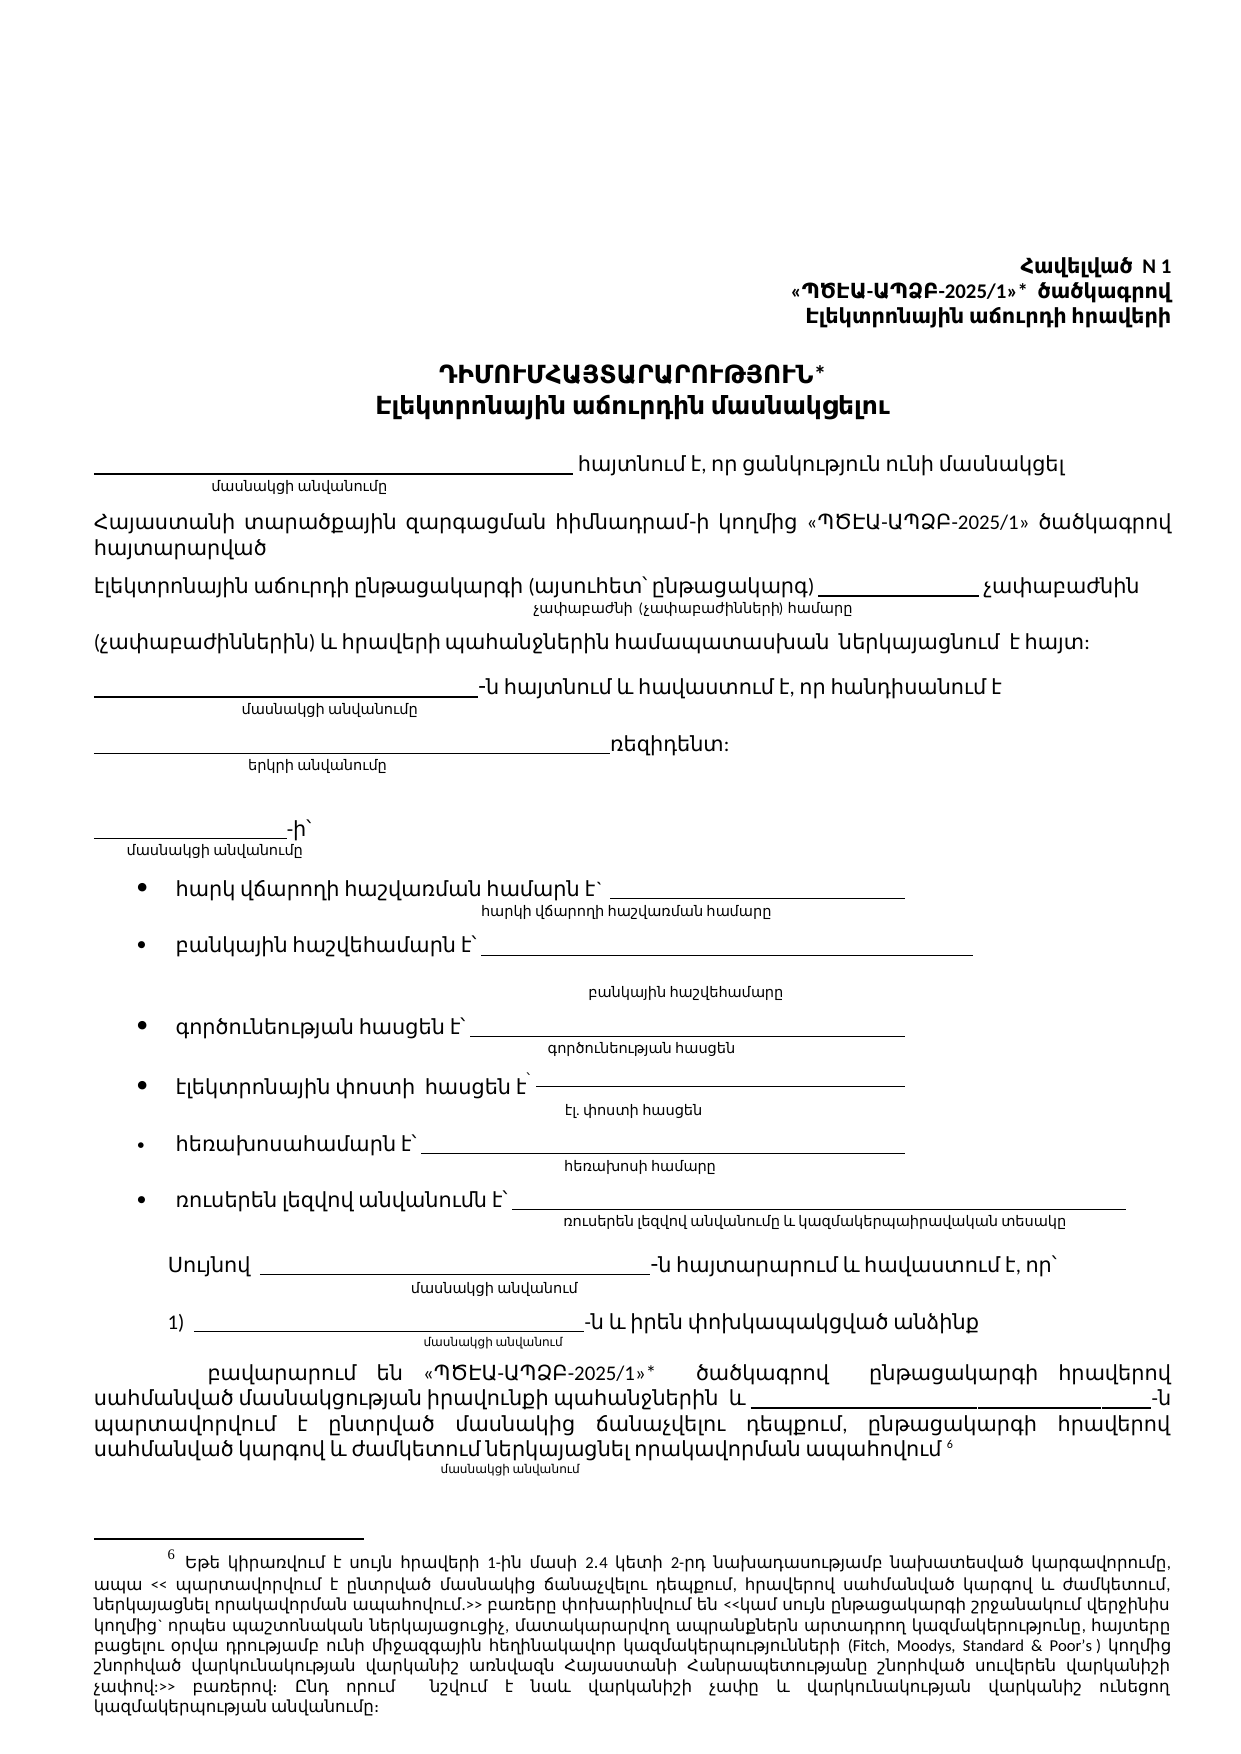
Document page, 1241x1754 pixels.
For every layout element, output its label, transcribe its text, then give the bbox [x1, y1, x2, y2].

text մասնակցի անվանումը [94, 841, 1171, 872]
text հարկի վճարողի հաշվառման համարը [94, 902, 1171, 933]
text մասնակցի անվանումը [94, 701, 1171, 731]
text հեռախոսի համարը [462, 1157, 1171, 1187]
text երկրի անվանումը [94, 756, 1171, 787]
text -ի՝ [94, 816, 1171, 841]
text չափաբաժնի (չափաբաժինների) համարը [94, 599, 1171, 629]
text «ՊԾԷԱ-ԱՊՁԲ-2025/1»* ծածկագրով [94, 278, 1171, 304]
text մասնակցի անվանում [94, 1279, 1171, 1309]
text -ն հայտնում և հավաստում է, որ հանդիսանում է [94, 670, 1171, 701]
list էլեկտրոնային փոստի հասցեն է՝ [138, 1070, 1171, 1101]
list ռուսերեն լեզվով անվանումն է՝ [138, 1187, 1171, 1213]
text մասնակցի անվանում [94, 1462, 1171, 1487]
list բանկային հաշվեհամարն է՝ [138, 933, 1171, 983]
text բանկային հաշվեհամարը [94, 983, 1171, 1014]
text Հավելված N 1 [94, 253, 1171, 278]
text մասնակցի անվանում [94, 1335, 1171, 1360]
text բավարարում են «ՊԾԷԱ-ԱՊՁԲ-2025/1»* ծածկագրով ընթացակարգի հրավերով սահմանված մասնակցության իրավունքի պահանջներին և -ն պարտավորվում է ընտրված մասնակից ճանաչվելու դեպքում, ընթացակարգի հրավերով սահմանված կարգով և ժամկետում ներկայացնել որակավորման ապահովում [94, 1360, 1171, 1462]
text Հայաստանի տարածքային զարգացման հիմնադրամ-ի կողմից «ՊԾԷԱ-ԱՊՁԲ-2025/1» ծածկագրով հայտարարված [94, 507, 1171, 561]
text ռուսերեն լեզվով անվանումը և կազմակերպաիրավական տեսակը [94, 1213, 1171, 1243]
text Սույնով -ն հայտարարում և հավաստում է, որ՝ [94, 1248, 1171, 1279]
list գործունեության հասցեն է՝ [138, 1014, 1171, 1040]
text (չափաբաժիններին) և հրավերի պահանջներին համապատասխան ներկայացնում է հայտ: [94, 629, 1171, 655]
subtitle Էլեկտրոնային աճուրդին մասնակցելու [94, 390, 1171, 421]
text մասնակցի անվանումը [94, 477, 1171, 507]
list հեռախոսահամարն է՝ [138, 1131, 1171, 1157]
text գործունեության հասցեն [94, 1040, 1171, 1070]
text ԴԻՄՈՒՄՀԱՅՏԱՐԱՐՈՒԹՅՈՒՆ* [94, 360, 1171, 390]
text էլեկտրոնային աճուրդի ընթացակարգի (այսուհետ՝ ընթացակարգ) չափաբաժնին [94, 573, 1171, 599]
text էլ. փոստի հասցեն [94, 1101, 1171, 1131]
list հարկ վճարողի հաշվառման համարն է` [138, 872, 1171, 902]
text Էլեկտրոնային աճուրդի հրավերի [94, 304, 1171, 329]
text հայտնում է, որ ցանկություն ունի մասնակցել [94, 451, 1171, 477]
text 1) -ն և իրեն փոխկապակցված անձինք [94, 1309, 1171, 1335]
text ռեզիդենտ: [94, 731, 1171, 756]
